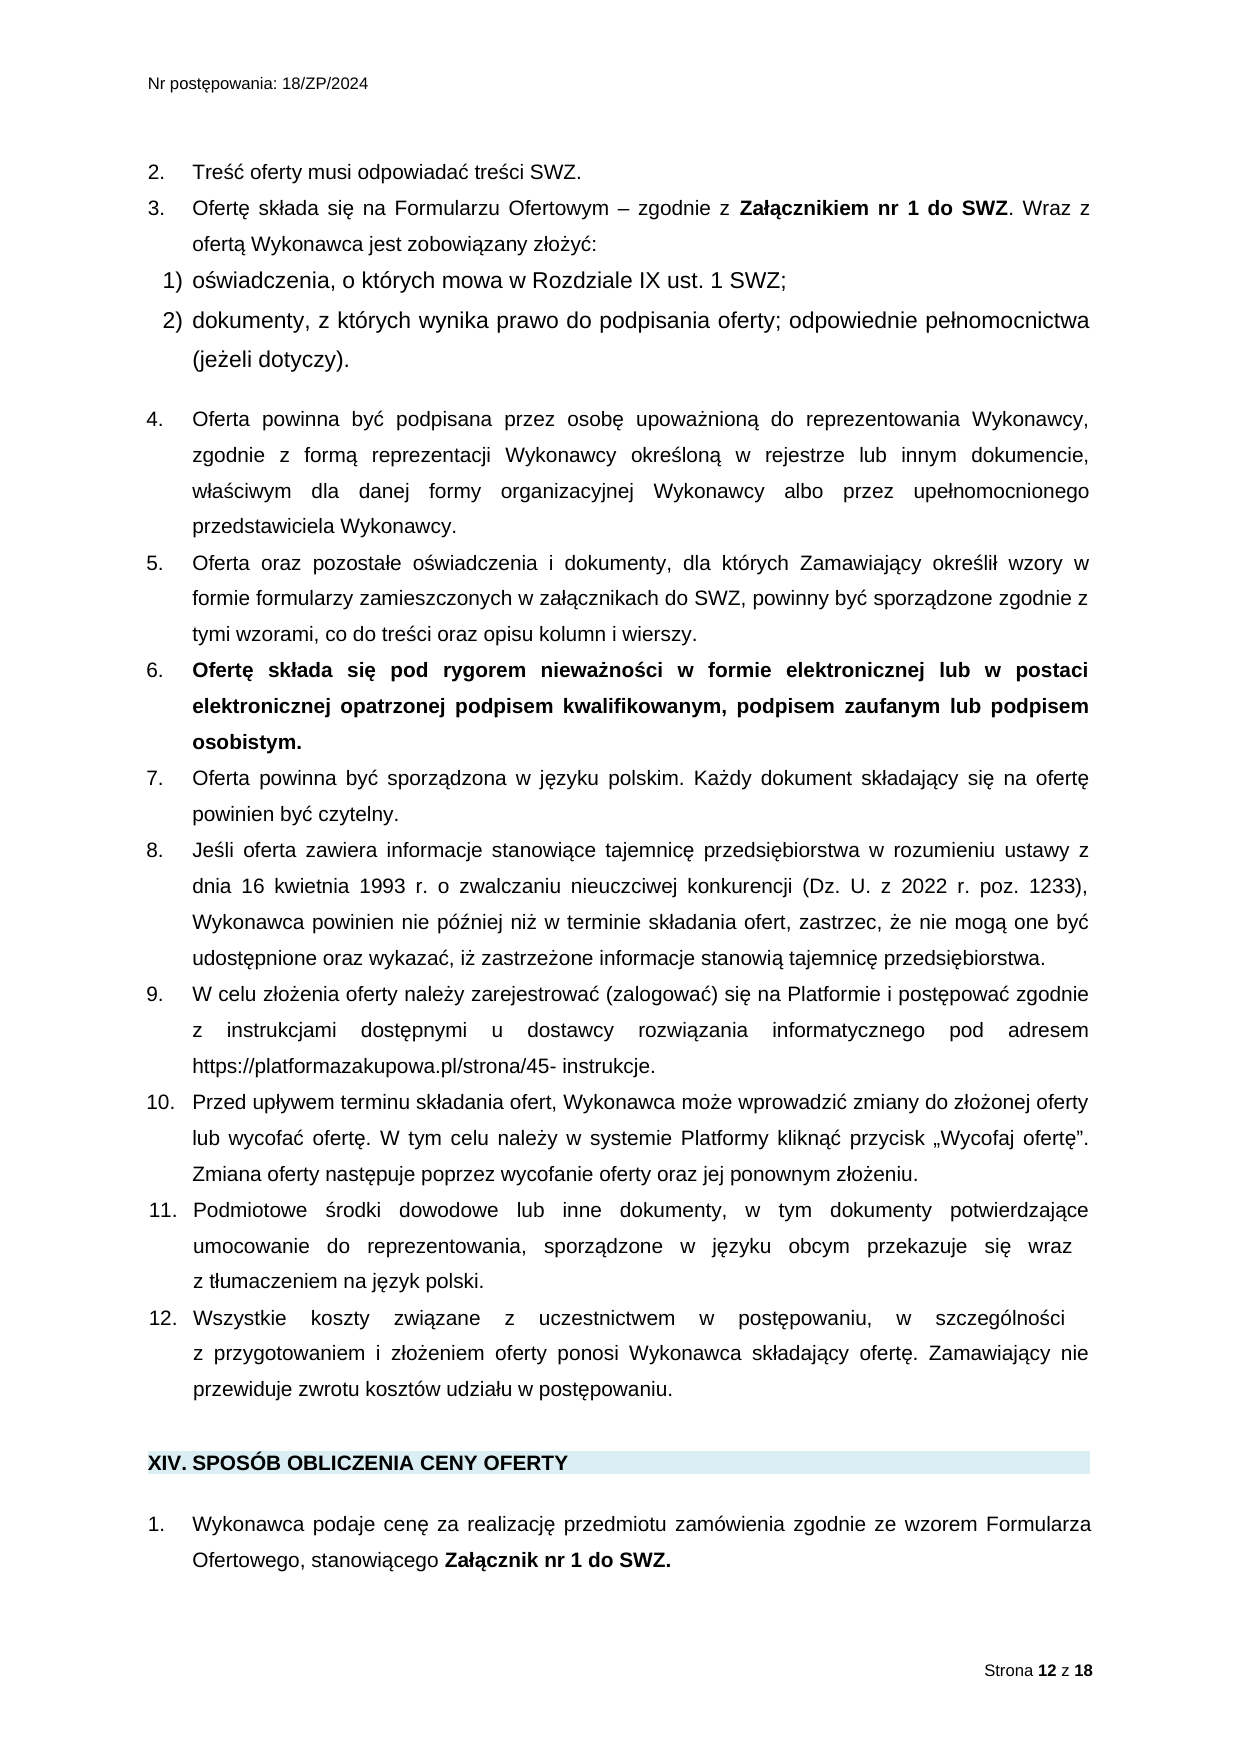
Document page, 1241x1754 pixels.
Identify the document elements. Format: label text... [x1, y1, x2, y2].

list Ofertę składa się na Formularzu Ofertowym – zgodnie z Załącznikiem nr 1 do SWZ. Wraz z ofertą Wykonawca jest zobowiązany złożyć: [148, 195, 1090, 255]
list oświadczenia, o których mowa w Rozdziale IX ust. 1 SWZ; [162, 267, 1090, 294]
list Oferta oraz pozostałe oświadczenia i dokumenty, dla których Zamawiający określił wzory w formie formularzy zamieszczonych w załącznikach do SWZ, powinny być sporządzone zgodnie z tymi wzorami, co do treści oraz opisu kolumn i wierszy. [146, 550, 1090, 646]
list dokumenty, z których wynika prawo do podpisania oferty; odpowiednie pełnomocnictwa (jeżeli dotyczy). [162, 307, 1090, 373]
list Wszystkie koszty związane z uczestnictwem w postępowaniu, w szczególności z przygotowaniem i złożeniem oferty ponosi Wykonawca składający ofertę. Zamawiający nie przewiduje zwrotu kosztów udziału w postępowaniu. [148, 1305, 1090, 1401]
list Wykonawca podaje cenę za realizację przedmiotu zamówienia zgodnie ze wzorem Formularza Ofertowego, stanowiącego Załącznik nr 1 do SWZ. [148, 1512, 1092, 1571]
list W celu złożenia oferty należy zarejestrować (zalogować) się na Platformie i postępować zgodnie z instrukcjami dostępnymi u dostawcy rozwiązania informatycznego pod adresem https://platformazakupowa.pl/strona/45- instrukcje. [146, 982, 1090, 1078]
list Podmiotowe środki dowodowe lub inne dokumenty, w tym dokumenty potwierdzające umocowanie do reprezentowania, sporządzone w języku obcym przekazuje się wraz z tłumaczeniem na język polski. [148, 1197, 1090, 1293]
list Ofertę składa się pod rygorem nieważności w formie elektronicznej lub w postaci elektronicznej opatrzonej podpisem kwalifikowanym, podpisem zaufanym lub podpisem osobistym. [146, 658, 1090, 754]
list Przed upływem terminu składania ofert, Wykonawca może wprowadzić zmiany do złożonej oferty lub wycofać ofertę. W tym celu należy w systemie Platformy kliknąć przycisk „Wycofaj ofertę”. Zmiana oferty następuje poprzez wycofanie oferty oraz jej ponownym złożeniu. [146, 1090, 1090, 1186]
list Oferta powinna być sporządzona w języku polskim. Każdy dokument składający się na ofertę powinien być czytelny. [146, 766, 1090, 826]
list Oferta powinna być podpisana przez osobę upoważnioną do reprezentowania Wykonawcy, zgodnie z formą reprezentacji Wykonawcy określoną w rejestrze lub innym dokumencie, właściwym dla danej formy organizacyjnej Wykonawcy albo przez upełnomocnionego przedstawiciela Wykonawcy. [146, 407, 1090, 538]
list SPOSÓB OBLICZENIA CENY OFERTY [148, 1451, 1090, 1474]
list Treść oferty musi odpowiadać treści SWZ. [148, 159, 1092, 183]
list Jeśli oferta zawiera informacje stanowiące tajemnicę przedsiębiorstwa w rozumieniu ustawy z dnia 16 kwietnia 1993 r. o zwalczaniu nieuczciwej konkurencji (Dz. U. z 2022 r. poz. 1233), Wykonawca powinien nie później niż w terminie składania ofert, zastrzec, że nie mogą one być udostępnione oraz wykazać, iż zastrzeżone informacje stanowią tajemnicę przedsiębiorstwa. [146, 838, 1090, 969]
